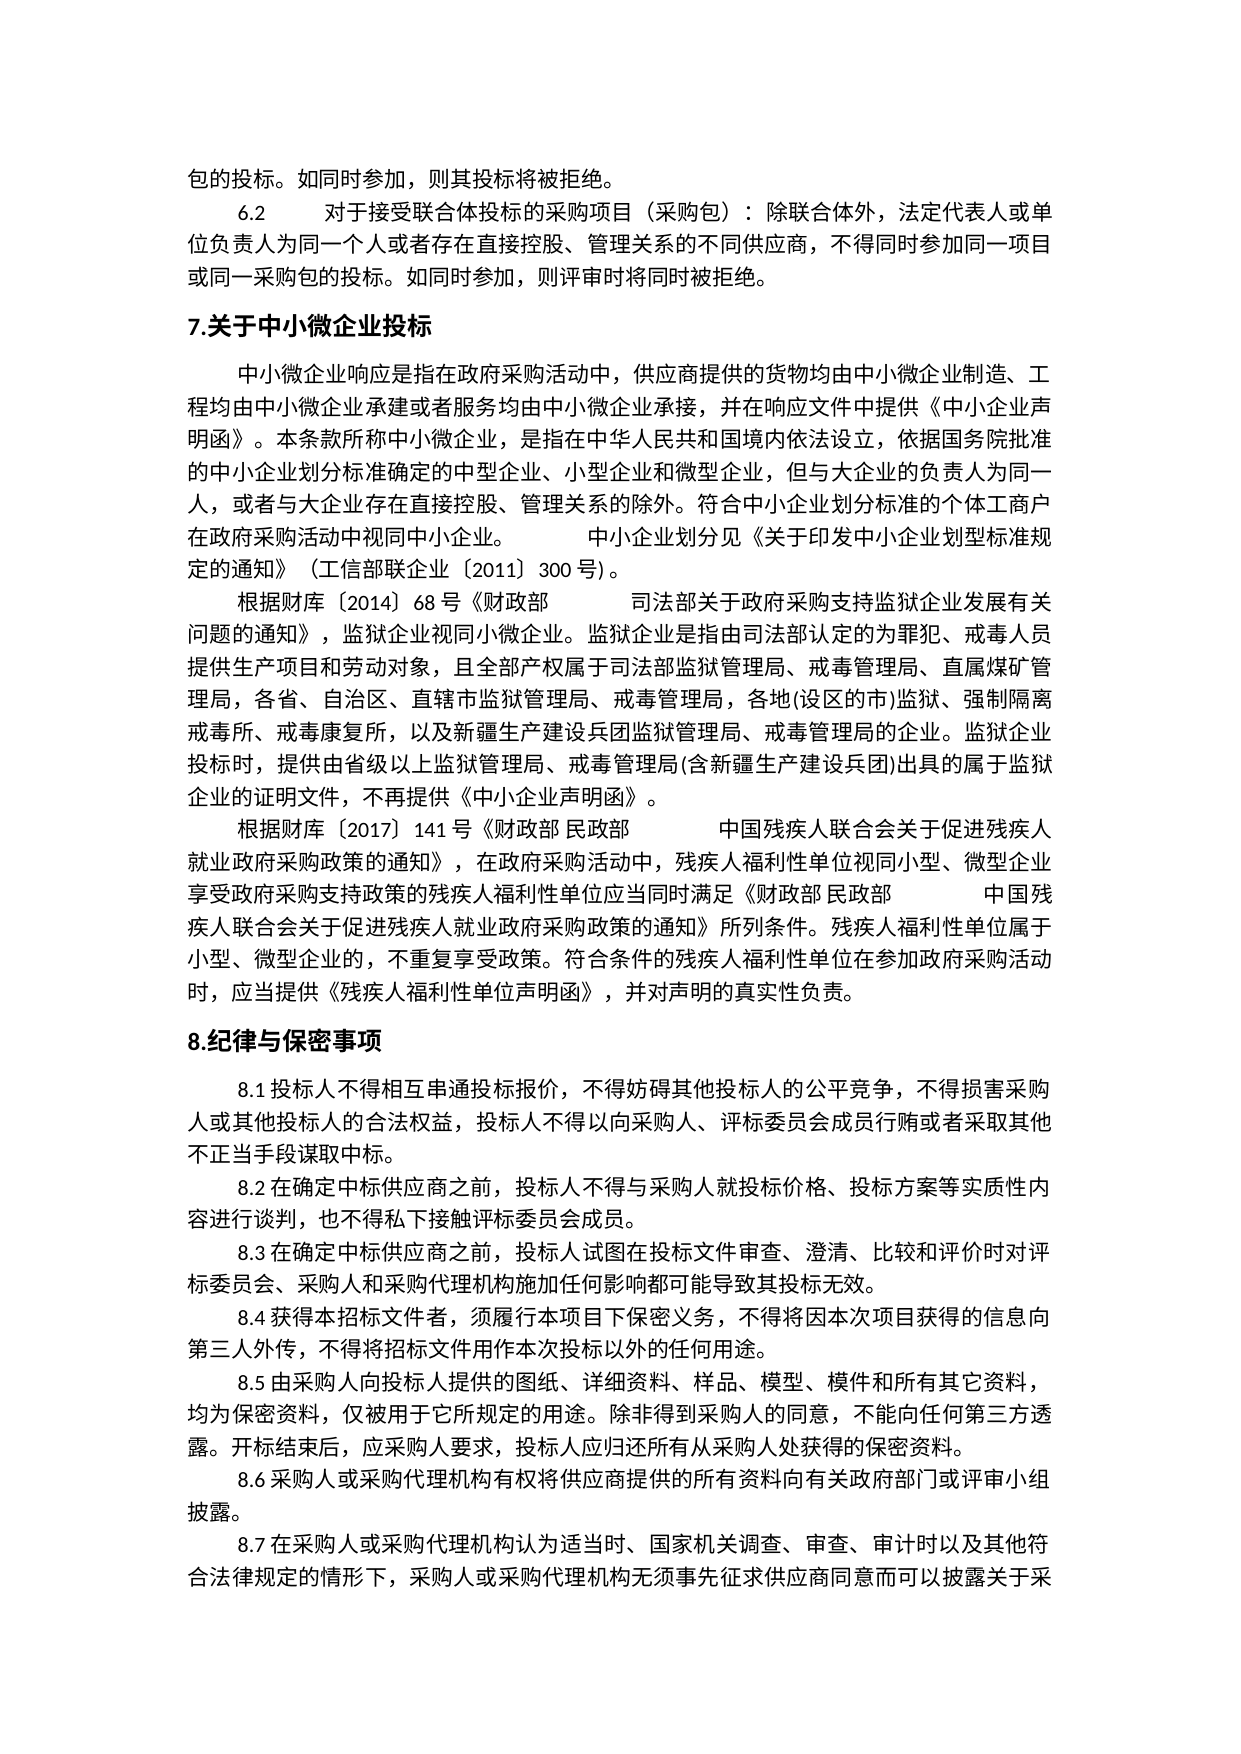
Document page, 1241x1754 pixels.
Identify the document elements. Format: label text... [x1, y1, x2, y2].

text 根据财库〔2017〕141号《财政部 民政部 中国残疾人联合会关于促进残疾人就业政府采购政策的通知》，在政府采购活动中，残疾人福利性单位视同小型、微型企业，享受政府采购支持政策的残疾人福利性单位应当同时满足《财政部 民政部 中国残疾人联合会关于促进残疾人就业政府采购政策的通知》所列条件。残疾人福利性单位属于小型、微型企业的，不重复享受政策。符合条件的残疾人福利性单位在参加政府采购活动时，应当提供《残疾人福利性单位声明函》，并对声明的真实性负责。 [187, 812, 1053, 1007]
text 8.1投标人不得相互串通投标报价，不得妨碍其他投标人的公平竞争，不得损害采购人或其他投标人的合法权益，投标人不得以向采购人、评标委员会成员行贿或者采取其他不正当手段谋取中标。 [187, 1072, 1053, 1169]
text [187, 162, 1053, 194]
text 8.2在确定中标供应商之前，投标人不得与采购人就投标价格、投标方案等实质性内容进行谈判，也不得私下接触评标委员会成员。 [187, 1169, 1053, 1234]
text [187, 1527, 1053, 1592]
text 中小微企业响应是指在政府采购活动中，供应商提供的货物均由中小微企业制造、工程均由中小微企业承建或者服务均由中小微企业承接，并在响应文件中提供《中小企业声明函》。本条款所称中小微企业，是指在中华人民共和国境内依法设立，依据国务院批准的中小企业划分标准确定的中型企业、小型企业和微型企业，但与大企业的负责人为同一人，或者与大企业存在直接控股、管理关系的除外。符合中小企业划分标准的个体工商户，在政府采购活动中视同中小企业。 中小企业划分见《关于印发中小企业划型标准规定的通知》（工信部联企业〔2011〕300号) 。 [187, 357, 1053, 584]
text 8.纪律与保密事项 [187, 1007, 1053, 1072]
text 根据财库〔2014〕68号《财政部 司法部关于政府采购支持监狱企业发展有关问题的通知》，监狱企业视同小微企业。监狱企业是指由司法部认定的为罪犯、戒毒人员提供生产项目和劳动对象，且全部产权属于司法部监狱管理局、戒毒管理局、直属煤矿管理局，各省、自治区、直辖市监狱管理局、戒毒管理局，各地(设区的市)监狱、强制隔离戒毒所、戒毒康复所，以及新疆生产建设兵团监狱管理局、戒毒管理局的企业。监狱企业投标时，提供由省级以上监狱管理局、戒毒管理局(含新疆生产建设兵团)出具的属于监狱企业的证明文件，不再提供《中小企业声明函》。 [187, 584, 1053, 812]
text 8.5由采购人向投标人提供的图纸、详细资料、样品、模型、模件和所有其它资料，均为保密资料，仅被用于它所规定的用途。除非得到采购人的同意，不能向任何第三方透露。开标结束后，应采购人要求，投标人应归还所有从采购人处获得的保密资料。 [187, 1364, 1053, 1462]
text 8.6采购人或采购代理机构有权将供应商提供的所有资料向有关政府部门或评审小组披露。 [187, 1462, 1053, 1527]
text 8.3在确定中标供应商之前，投标人试图在投标文件审查、澄清、比较和评价时对评标委员会、采购人和采购代理机构施加任何影响都可能导致其投标无效。 [187, 1234, 1053, 1299]
text 7.关于中小微企业投标 [187, 292, 1053, 357]
text 6.2 对于接受联合体投标的采购项目（采购包）：除联合体外，法定代表人或单位负责人为同一个人或者存在直接控股、管理关系的不同供应商，不得同时参加同一项目或同一采购包的投标。如同时参加，则评审时将同时被拒绝。 [187, 194, 1053, 292]
text 8.4获得本招标文件者，须履行本项目下保密义务，不得将因本次项目获得的信息向第三人外传，不得将招标文件用作本次投标以外的任何用途。 [187, 1299, 1053, 1364]
